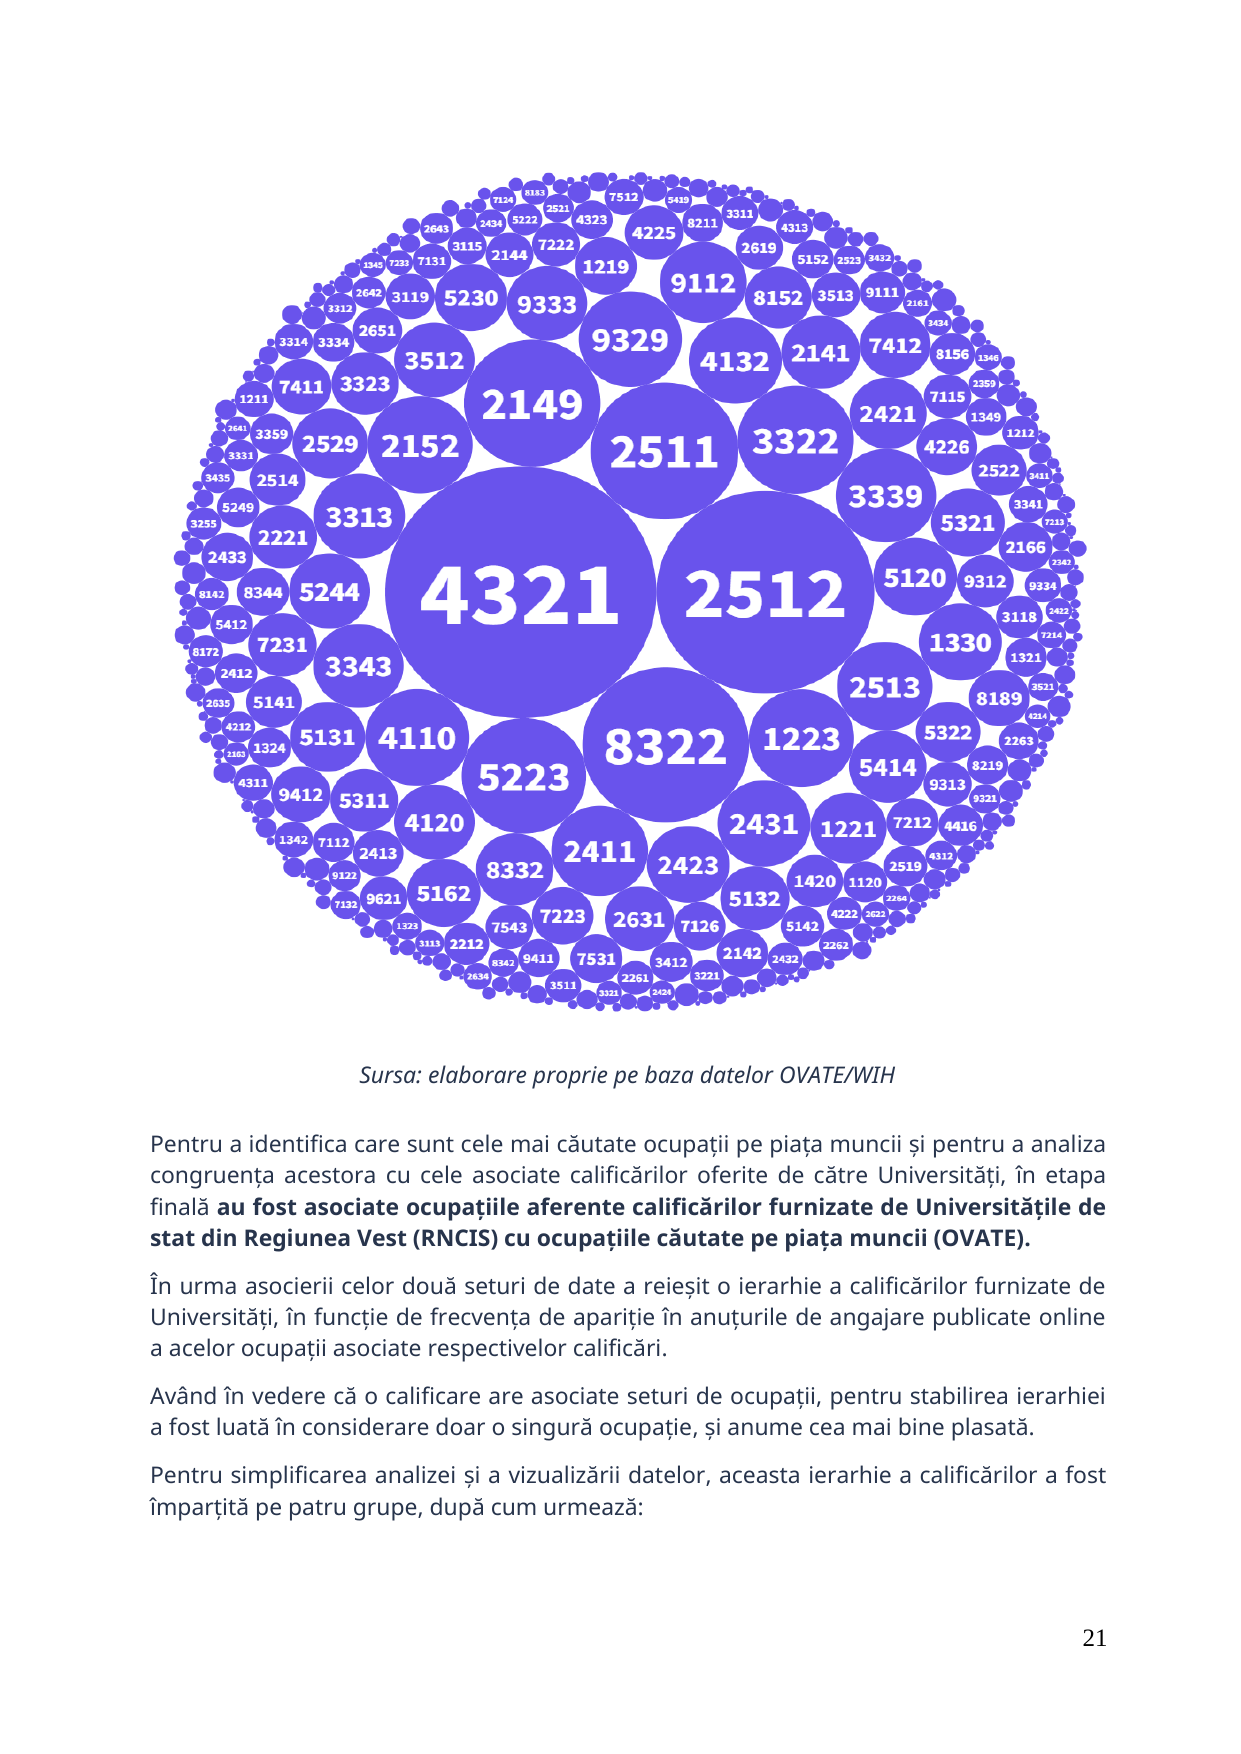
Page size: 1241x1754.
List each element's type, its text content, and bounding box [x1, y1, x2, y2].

text În urma asocierii celor două seturi de date a reieșit o ierarhie a calificărilor furnizate de Universități, în funcție de frecvența de apariție în anuțurile de angajare publicate online a acelor ocupații asociate respectivelor calificări. [150, 1270, 1107, 1363]
text Pentru a identifica care sunt cele mai căutate ocupații pe piața muncii și pentru a analiza congruența acestora cu cele asociate calificărilor oferite de către Universități, în etapa finală au fost asociate ocupațiile aferente calificărilor furnizate de Universitățile de stat din Regiunea Vest (RNCIS) cu ocupațiile căutate pe piața muncii (OVATE). [150, 1128, 1107, 1253]
picture [150, 150, 1118, 1022]
text Având în vedere că o calificare are asociate seturi de ocupații, pentru stabilirea ierarhiei a fost luată în considerare doar o singură ocupație, și anume cea mai bine plasată. [150, 1380, 1107, 1443]
text Pentru simplificarea analizei și a vizualizării datelor, aceasta ierarhie a calificărilor a fost împarțită pe patru grupe, după cum urmează: [150, 1459, 1107, 1522]
text Sursa: elaborare proprie pe baza datelor OVATE/WIH [150, 1059, 1107, 1091]
